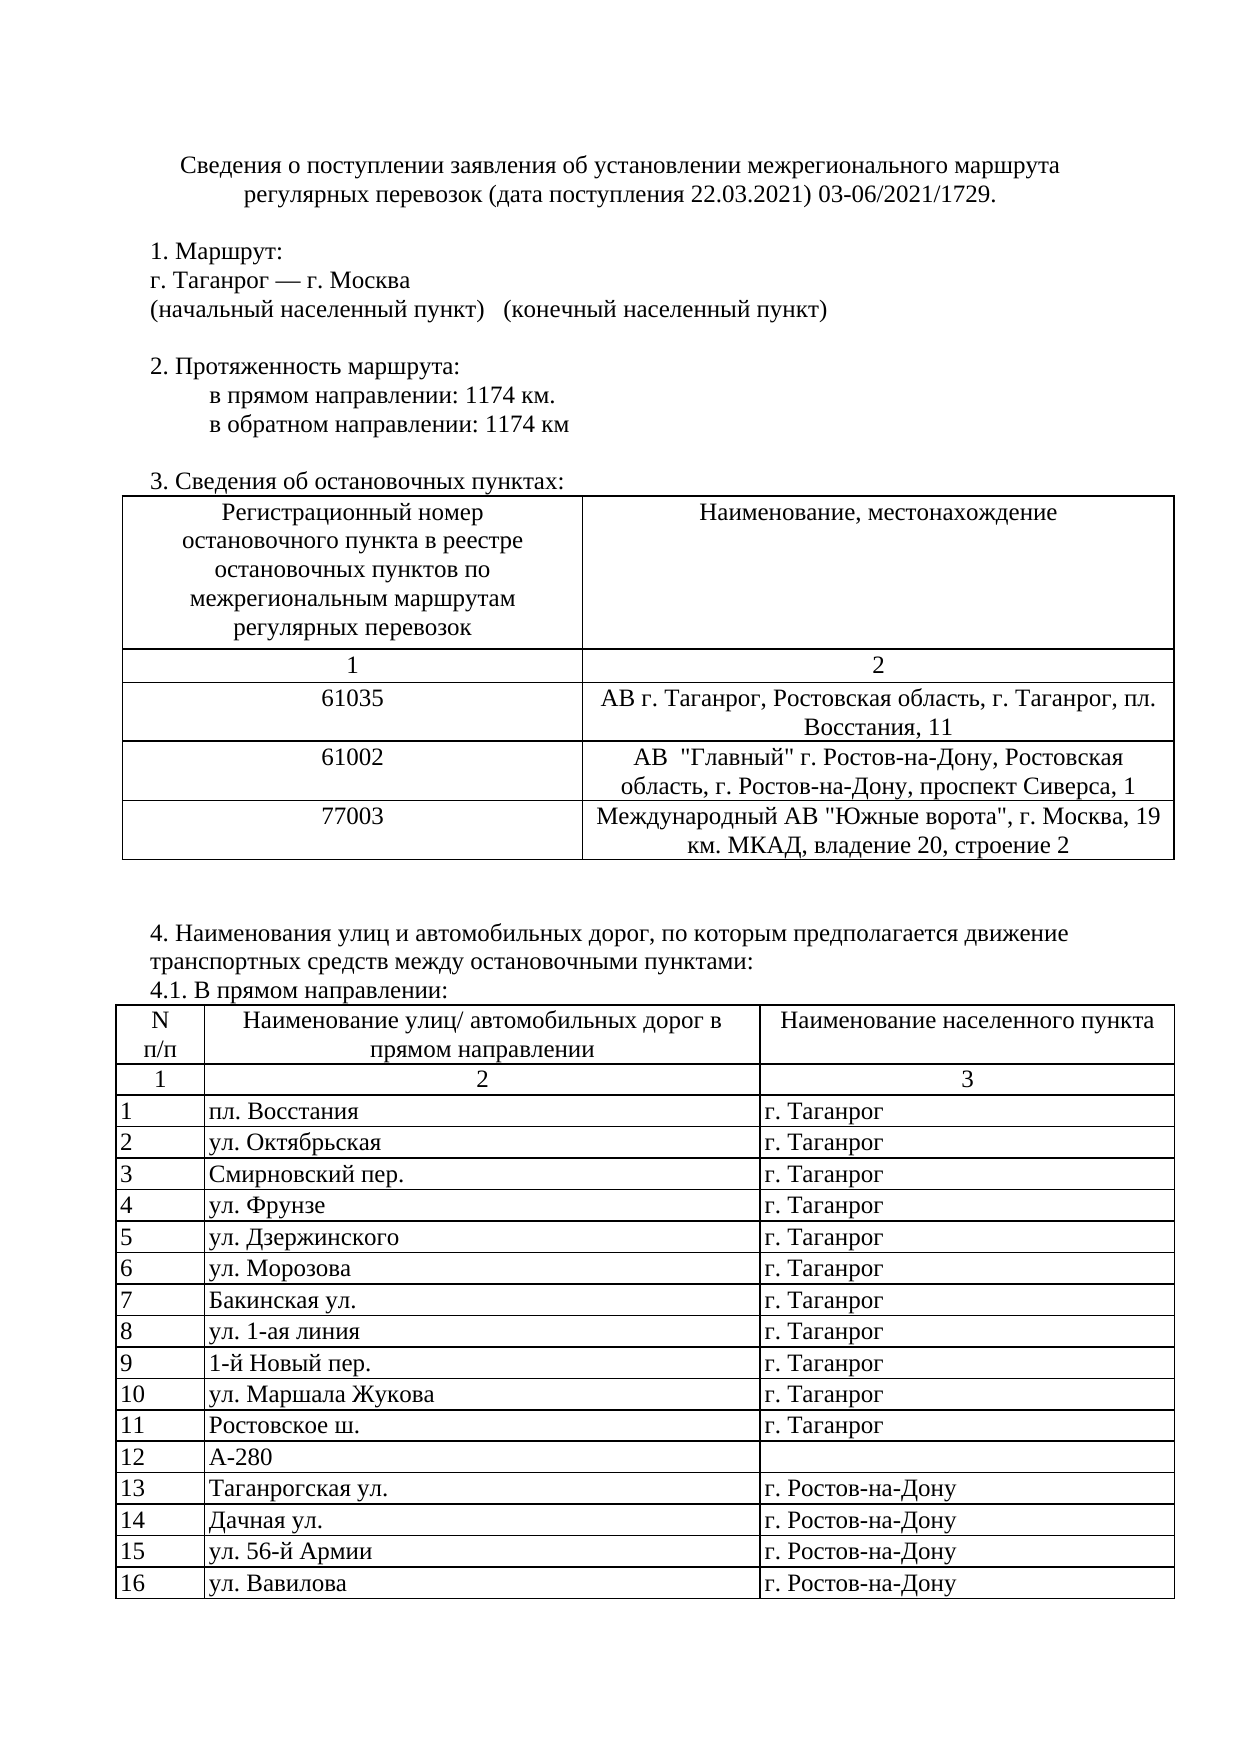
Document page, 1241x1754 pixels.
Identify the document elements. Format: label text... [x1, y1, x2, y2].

table_cell А-280 [205, 1442, 759, 1472]
table_cell 15 [117, 1536, 204, 1566]
table_header Наименование улиц/ автомобильных дорог в прямом направлении [205, 1006, 759, 1063]
table_cell г. Ростов-на-Дону [761, 1505, 1174, 1535]
table_cell 10 [117, 1379, 204, 1409]
text Сведения о поступлении заявления об установлении межрегионального маршрута регулярных перевозок (дата поступления 22.03.2021) 03-06/2021/1729. [150, 150, 1090, 207]
table_cell ул. Вавилова [205, 1568, 759, 1598]
table_cell г. Ростов-на-Дону [761, 1473, 1174, 1503]
table_cell 61035 [123, 683, 582, 740]
table_cell г. Таганрог [761, 1316, 1174, 1346]
table_cell Дачная ул. [205, 1505, 759, 1535]
table_cell г. Таганрог [761, 1285, 1174, 1314]
table_header Наименование, местонахождение [583, 497, 1173, 648]
text 3. Сведения об остановочных пунктах: [150, 466, 1090, 495]
table_cell Таганрогская ул. [205, 1473, 759, 1503]
table_cell 9 [117, 1348, 204, 1377]
table_cell 14 [117, 1505, 204, 1535]
table_cell 1 [123, 650, 582, 681]
table_cell г. Таганрог [761, 1190, 1174, 1220]
table_cell 3 [761, 1065, 1174, 1094]
text 4. Наименования улиц и автомобильных дорог, по которым предполагается движение транспортных средств между остановочными пунктами: [150, 918, 1090, 975]
table_cell 6 [117, 1253, 204, 1283]
table_cell г. Ростов-на-Дону [761, 1568, 1174, 1598]
table_cell 3 [117, 1159, 204, 1189]
table_cell ул. 56-й Армии [205, 1536, 759, 1566]
table_cell г. Таганрог [761, 1348, 1174, 1377]
table_cell 5 [117, 1222, 204, 1252]
table_cell ул. Октябрьская [205, 1127, 759, 1157]
table_cell 2 [583, 650, 1173, 681]
table_cell 1-й Новый пер. [205, 1348, 759, 1377]
table_cell г. Таганрог [761, 1159, 1174, 1189]
table_cell г. Таганрог [761, 1222, 1174, 1252]
table_cell г. Таганрог [761, 1096, 1174, 1126]
table_cell ул. 1-ая линия [205, 1316, 759, 1346]
table_cell г. Таганрог [761, 1411, 1174, 1440]
table_cell [761, 1442, 1174, 1472]
table_cell АВ "Главный" г. Ростов-на-Дону, Ростовская область, г. Ростов-на-Дону, проспект Сиверса, 1 [583, 742, 1173, 799]
table_cell 11 [117, 1411, 204, 1440]
table_cell г. Таганрог [761, 1379, 1174, 1409]
text 4.1. В прямом направлении: [150, 975, 1090, 1004]
table_cell 13 [117, 1473, 204, 1503]
table_cell ул. Дзержинского [205, 1222, 759, 1252]
table_header N п/п [117, 1006, 204, 1063]
table_cell Смирновский пер. [205, 1159, 759, 1189]
table_cell 77003 [123, 801, 582, 858]
table_cell ул. Морозова [205, 1253, 759, 1283]
table_cell ул. Фрунзе [205, 1190, 759, 1220]
table_cell г. Таганрог [761, 1253, 1174, 1283]
table_cell 16 [117, 1568, 204, 1598]
table_cell 2 [117, 1127, 204, 1157]
table_cell 4 [117, 1190, 204, 1220]
table_header Регистрационный номер остановочного пункта в реестре остановочных пунктов по межрегиональным маршрутам регулярных перевозок [123, 497, 582, 648]
table_cell Международный АВ "Южные ворота", г. Москва, 19 км. МКАД, владение 20, строение 2 [583, 801, 1173, 858]
table_cell ул. Маршала Жукова [205, 1379, 759, 1409]
table_cell 8 [117, 1316, 204, 1346]
text в обратном направлении: 1174 км [150, 409, 1090, 437]
table_cell 7 [117, 1285, 204, 1314]
table_cell 2 [205, 1065, 759, 1094]
text (начальный населенный пункт) (конечный населенный пункт) [150, 294, 1090, 322]
table_cell Ростовское ш. [205, 1411, 759, 1440]
text 2. Протяженность маршрута: [150, 351, 1090, 380]
table_cell АВ г. Таганрог, Ростовская область, г. Таганрог, пл. Восстания, 11 [583, 683, 1173, 740]
table_header Наименование населенного пункта [761, 1006, 1174, 1063]
table_cell Бакинская ул. [205, 1285, 759, 1314]
table_cell 61002 [123, 742, 582, 799]
table_cell пл. Восстания [205, 1096, 759, 1126]
table_cell 1 [117, 1065, 204, 1094]
text в прямом направлении: 1174 км. [150, 380, 1090, 409]
table_cell 1 [117, 1096, 204, 1126]
table_cell 12 [117, 1442, 204, 1472]
table_cell г. Ростов-на-Дону [761, 1536, 1174, 1566]
table_cell г. Таганрог [761, 1127, 1174, 1157]
text 1. Маршрут: [150, 236, 1090, 265]
text г. Таганрог — г. Москва [150, 265, 1090, 294]
